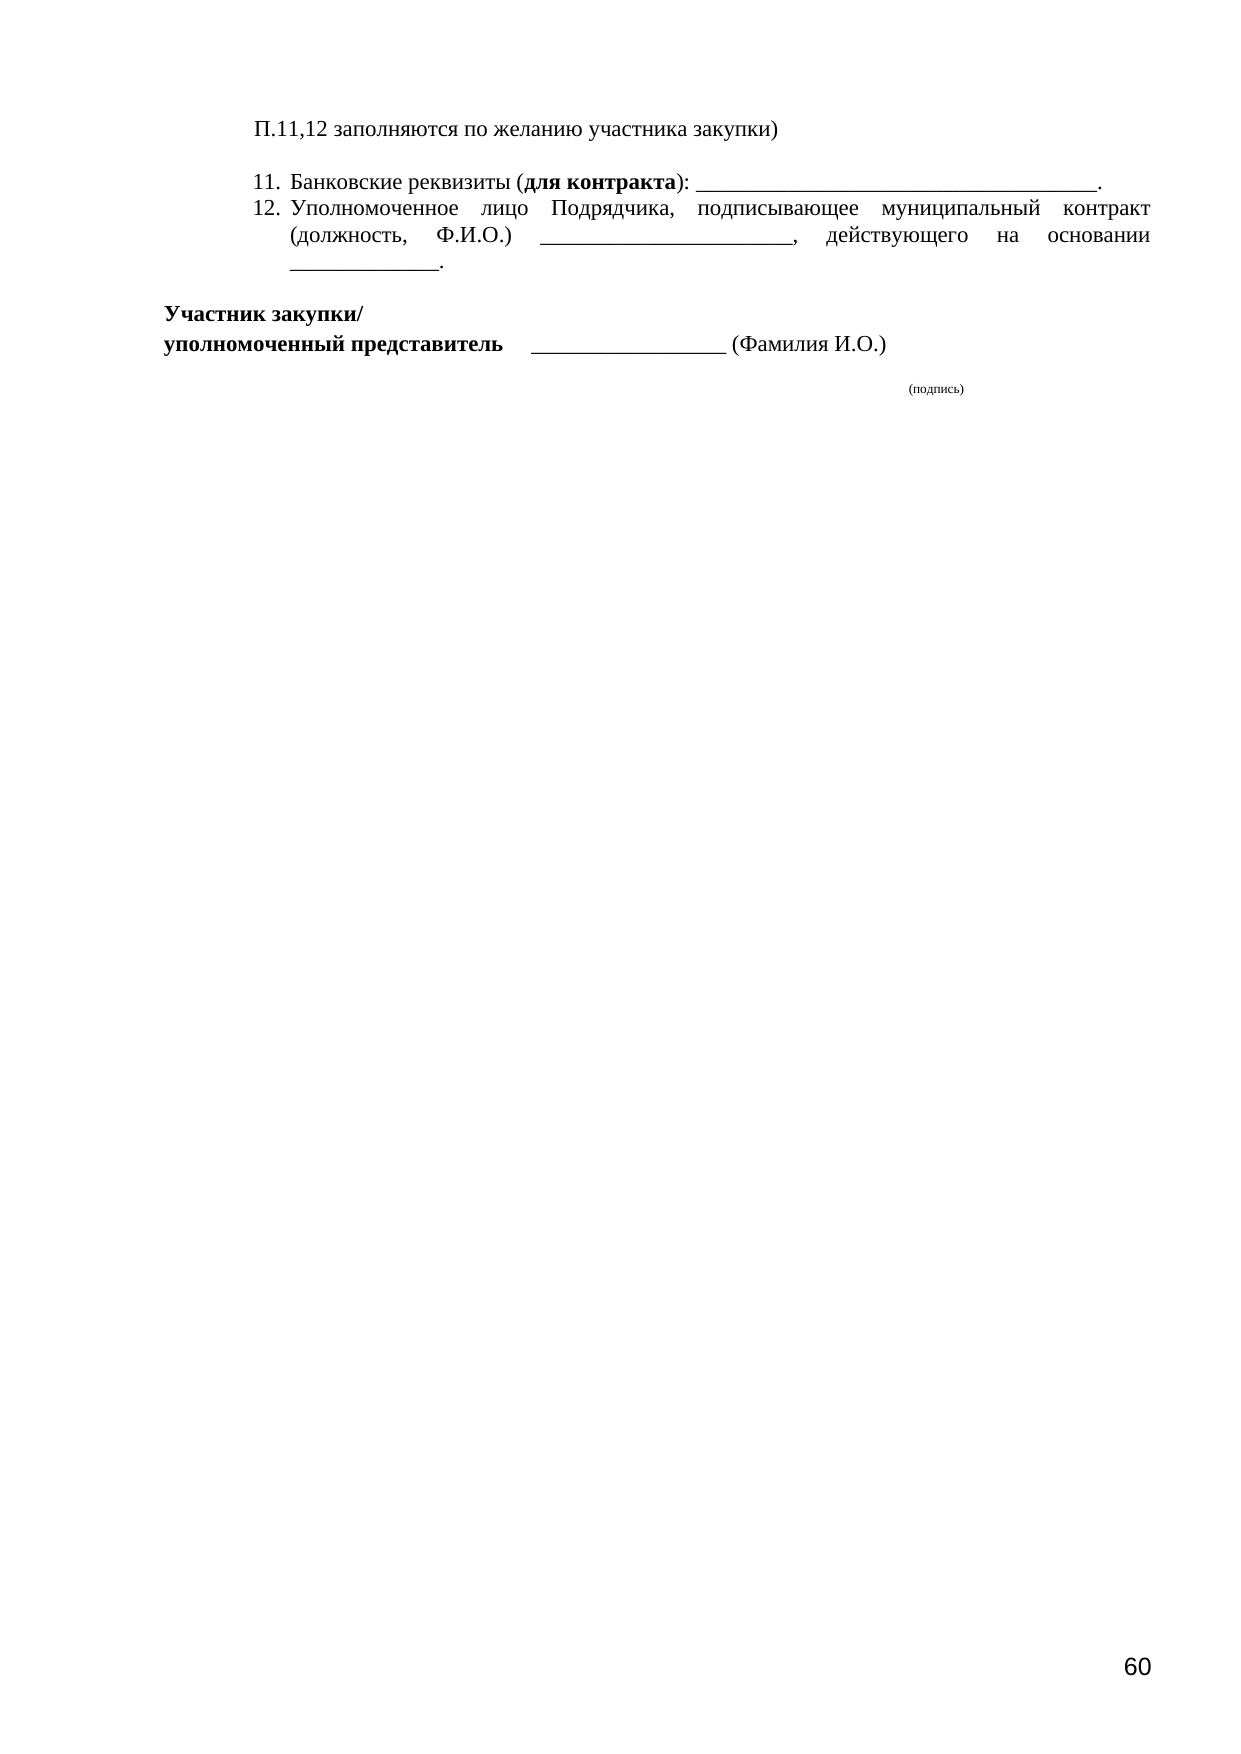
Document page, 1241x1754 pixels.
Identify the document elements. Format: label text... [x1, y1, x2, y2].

text Участник закупки/ уполномоченный представитель _________________ (Фамилия И.О.) [164, 300, 1152, 356]
list Уполномоченное лицо Подрядчика, подписывающее муниципальный контракт (должность, Ф.И.О.) ______________________, действующего на основании _____________. [252, 194, 1152, 273]
list Банковские реквизиты (для контракта): ___________________________________. [252, 168, 1152, 194]
text П.11,12 заполняются по желанию участника закупки) [89, 115, 1152, 142]
text (подпись) [164, 381, 1152, 407]
